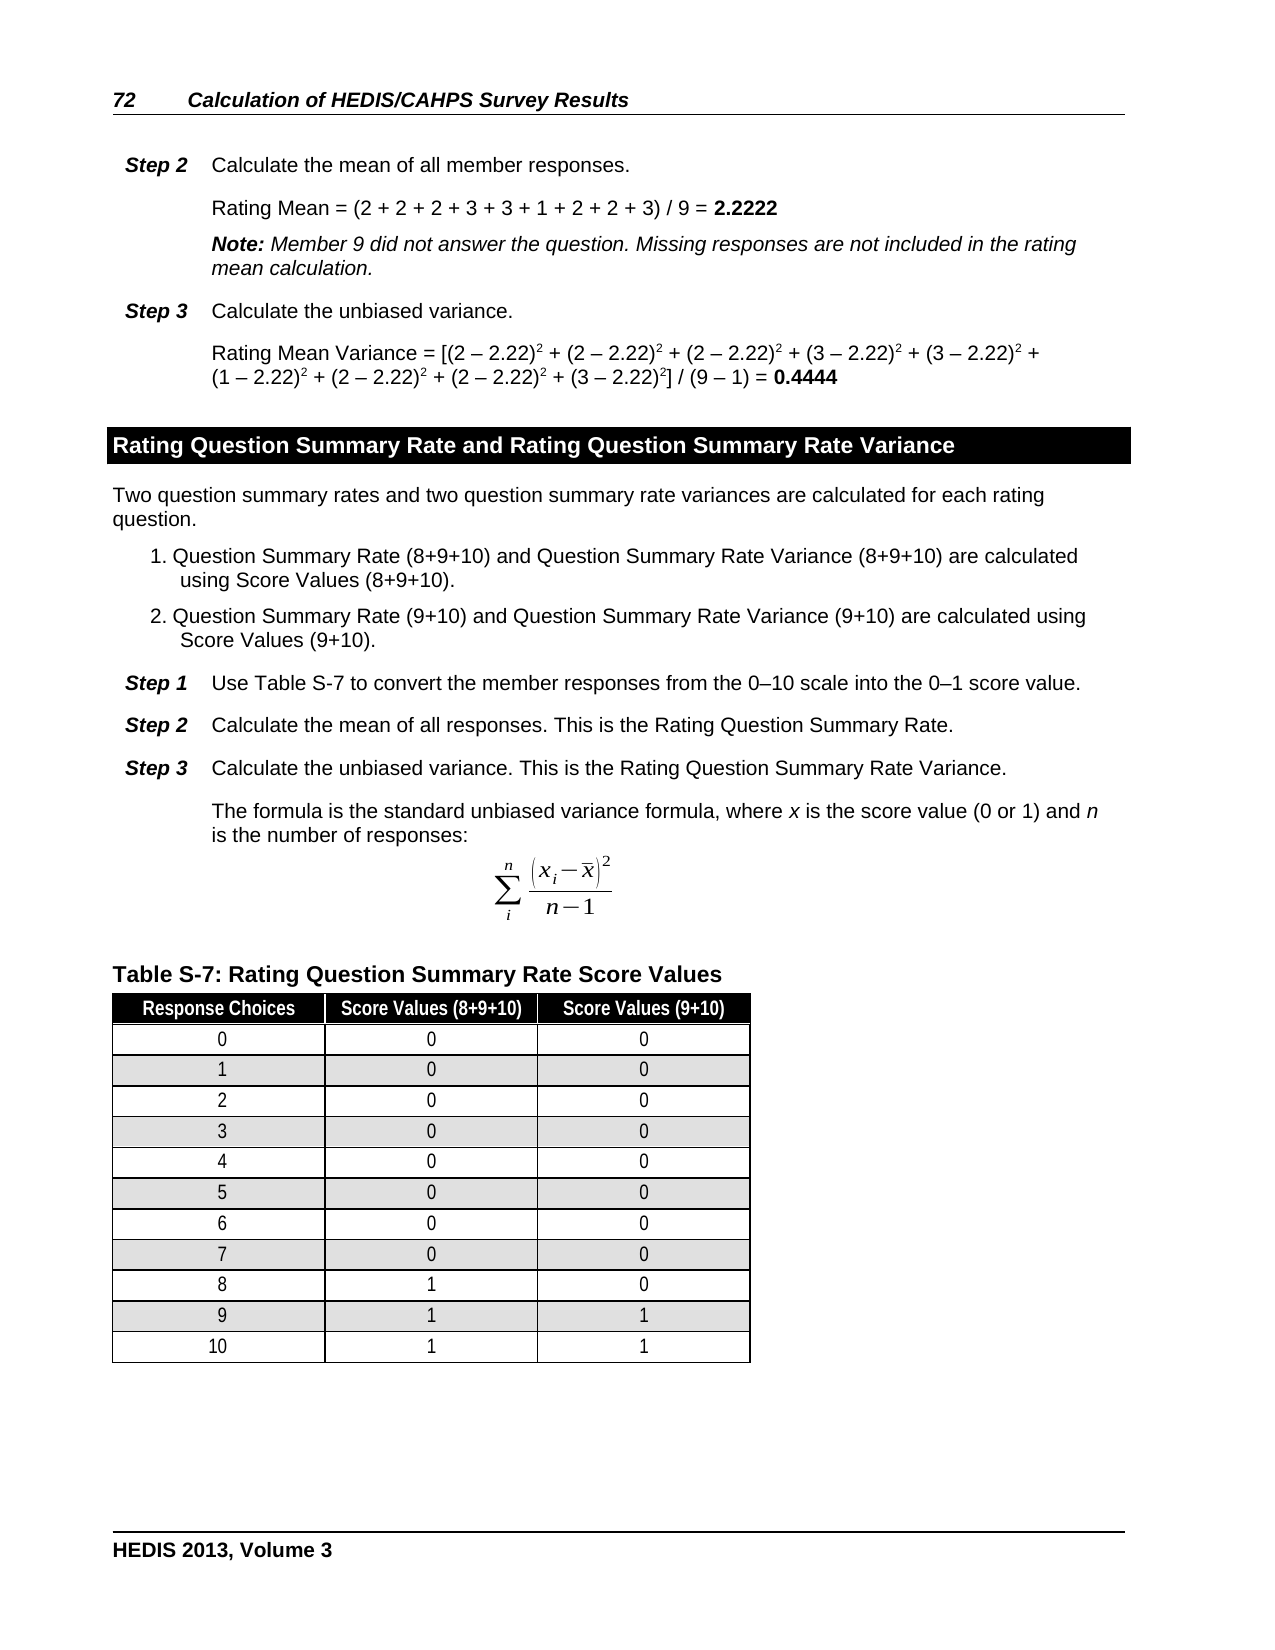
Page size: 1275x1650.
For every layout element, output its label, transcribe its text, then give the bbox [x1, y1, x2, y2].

table_cell 8 [113, 1271, 324, 1300]
table_header Score Values (8+9+10) [326, 994, 537, 1023]
table_cell 0 [113, 1025, 324, 1054]
text Rating Question Summary Rate and Rating Question Summary Rate Variance [108, 428, 1129, 463]
table_cell 0 [538, 1210, 749, 1239]
table_cell 1 [326, 1332, 537, 1362]
list Question Summary Rate (8+9+10) and Question Summary Rate Variance (8+9+10) are calculated using Score Values (8+9+10). [150, 543, 1125, 591]
table_cell 0 [326, 1056, 537, 1085]
table_cell 5 [113, 1179, 324, 1208]
table_cell 0 [538, 1179, 749, 1208]
table_cell 0 [326, 1025, 537, 1054]
table_cell 1 [326, 1271, 537, 1300]
table_cell 0 [326, 1210, 537, 1239]
table_cell 0 [326, 1087, 537, 1116]
table_cell 0 [538, 1087, 749, 1116]
table_cell 0 [538, 1148, 749, 1177]
table_header Step 2 [94, 153, 199, 280]
table_cell 1 [538, 1332, 749, 1362]
table_cell Calculate the unbiased variance. This is the Rating Question Summary Rate Variance. The formula is the standard unbiased variance formula, where x is the score value (0 or 1) and n is the number of responses: [199, 737, 1125, 936]
table_header Calculate the mean of all member responses. Rating Mean = (2 + 2 + 2 + 3 + 3 + 1 + 2 + 2 + 3) / 9 = 2.2222 Note: Member 9 did not answer the question. Missing responses are not included in the rating mean calculation. [199, 153, 1130, 280]
table_cell 0 [538, 1271, 749, 1300]
list Question Summary Rate (9+10) and Question Summary Rate Variance (9+10) are calculated using Score Values (9+10). [150, 604, 1125, 652]
table_cell 0 [538, 1025, 749, 1054]
subtitle Table S-7: Rating Question Summary Rate Score Values [112, 961, 1125, 987]
table_cell Step 3 [94, 737, 199, 936]
table_cell 1 [326, 1302, 537, 1331]
table_cell 2 [113, 1087, 324, 1116]
table_cell Calculate the mean of all responses. This is the Rating Question Summary Rate. [199, 695, 1125, 737]
table_cell 0 [538, 1117, 749, 1146]
table_cell 1 [113, 1056, 324, 1085]
table_cell 6 [113, 1210, 324, 1239]
table_cell Calculate the unbiased variance. Rating Mean Variance = [(2 – 2.22)2 + (2 – 2.22)2 + (2 – 2.22)2 + (3 – 2.22)2 + (3 – 2.22)2 + (1 – 2.22)2 + (2 – 2.22)2 + (2 – 2.22)2 + (3 – 2.22)2] / (9 – 1) = 0.4444 [199, 280, 1130, 389]
table_header Response Choices [113, 994, 324, 1023]
table_cell Step 2 [94, 695, 199, 737]
table_cell 0 [326, 1117, 537, 1146]
table_cell 0 [538, 1056, 749, 1085]
text Two question summary rates and two question summary rate variances are calculated for each rating question. [112, 483, 1125, 531]
table_header Step 1 [94, 652, 199, 694]
table_header Use Table S-7 to convert the member responses from the 0–10 scale into the 0–1 score value. [199, 652, 1125, 694]
table_cell 0 [538, 1240, 749, 1269]
table_cell Step 3 [94, 280, 199, 389]
table_cell 0 [326, 1240, 537, 1269]
table_cell 10 [113, 1332, 324, 1362]
table_header Score Values (9+10) [538, 994, 750, 1023]
table_cell 4 [113, 1148, 324, 1177]
table_cell 7 [113, 1240, 324, 1269]
table_cell 9 [113, 1302, 324, 1331]
table_cell 0 [326, 1148, 537, 1177]
table_cell 1 [538, 1302, 749, 1331]
table_cell 0 [326, 1179, 537, 1208]
table_cell 3 [113, 1117, 324, 1146]
